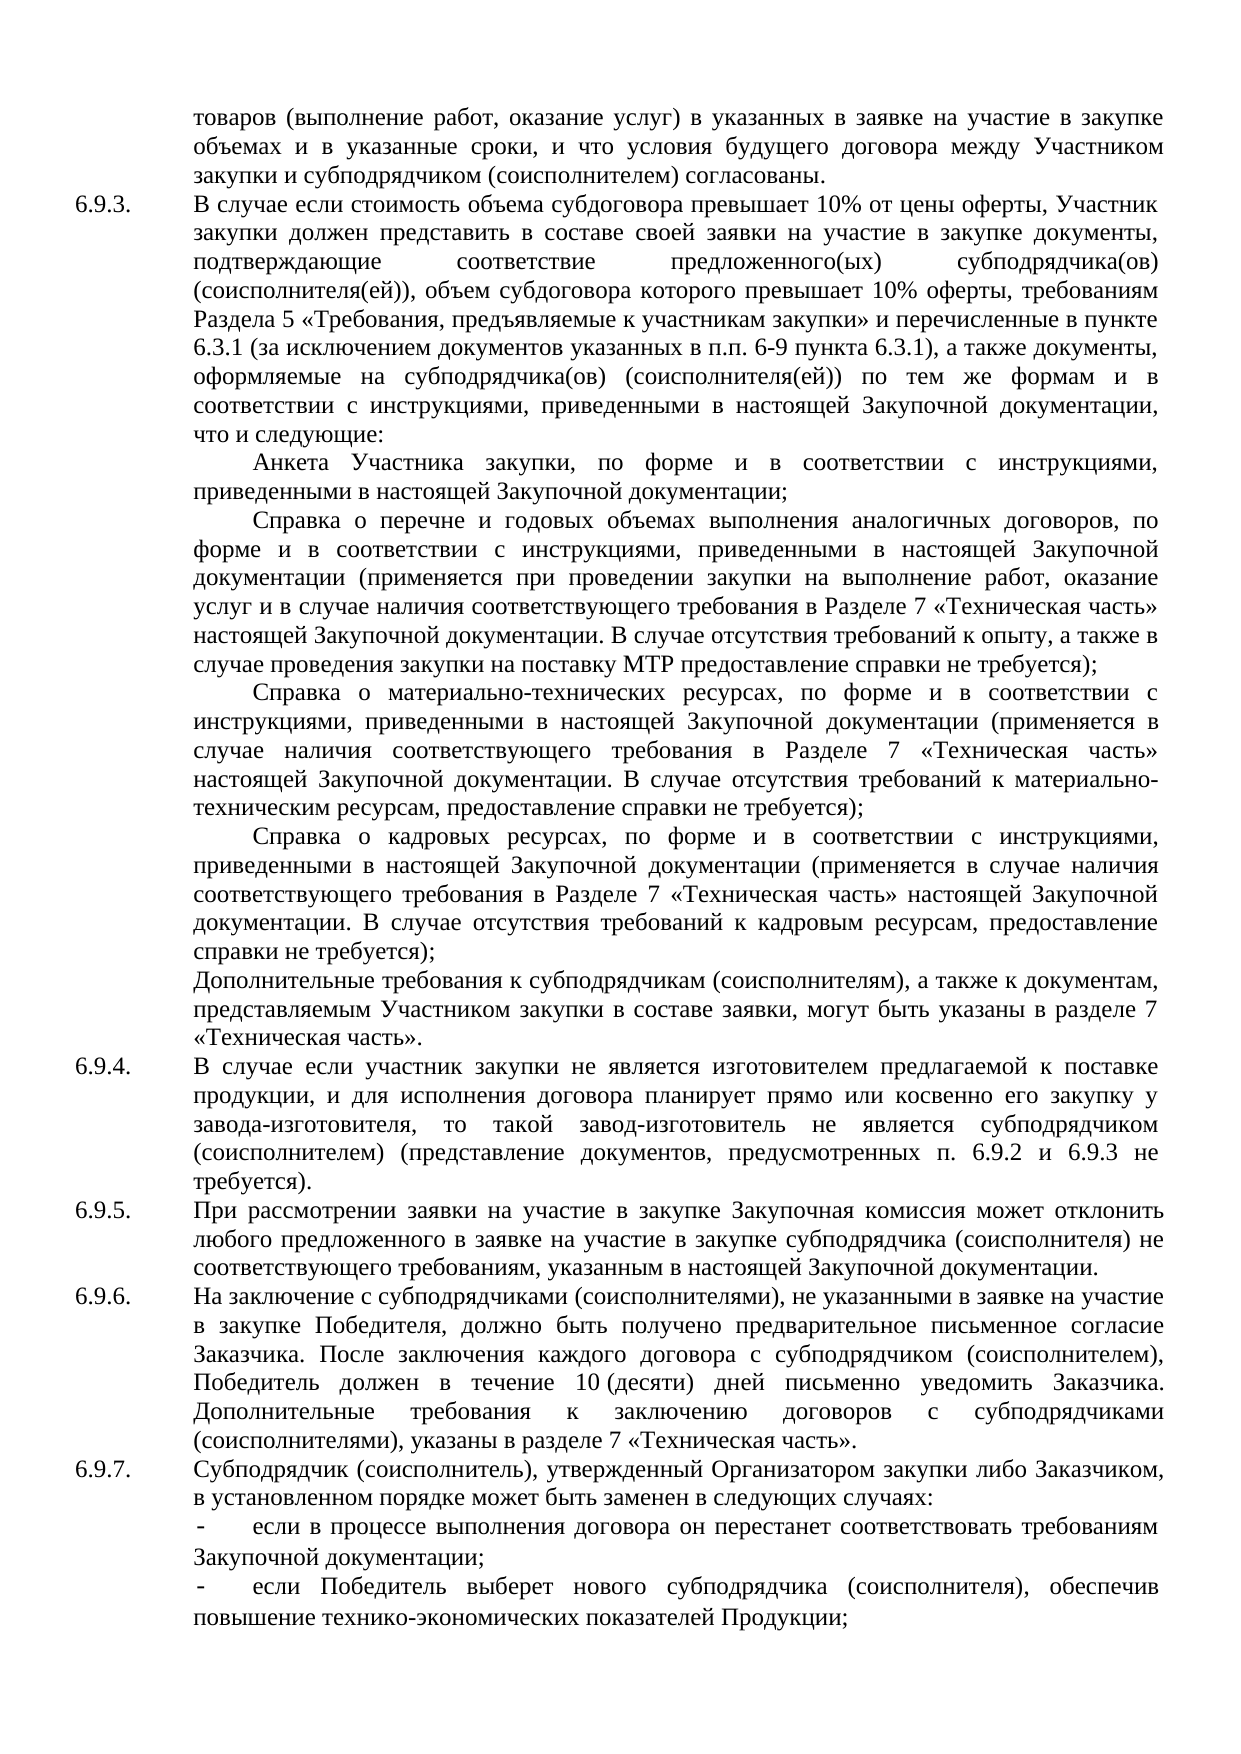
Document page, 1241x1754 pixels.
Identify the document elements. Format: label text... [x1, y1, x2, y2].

list В случае если стоимость объема субдоговора превышает 10% от цены оферты, Участник закупки должен представить в составе своей заявки на участие в закупке документы, подтверждающие соответствие предложенного(ых) субподрядчика(ов) (соисполнителя(ей)), объем субдоговора которого превышает 10% оферты, требованиям Раздела 5 «Требования, предъявляемые к участникам закупки» и перечисленные в пункте 6.3.1 (за исключением документов указанных в п.п. 6-9 пункта 6.3.1), а также документы, оформляемые на субподрядчика(ов) (соисполнителя(ей)) по тем же формам и в соответствии с инструкциями, приведенными в настоящей Закупочной документации, что и следующие: [75, 189, 1159, 447]
list Субподрядчик (соисполнитель), утвержденный Организатором закупки либо Заказчиком, в установленном порядке может быть заменен в следующих случаях: [75, 1454, 1165, 1511]
list если Победитель выберет нового субподрядчика (соисполнителя), обеспечив повышение технико-экономических показателей Продукции; [193, 1571, 1159, 1630]
text ­ Справка о материально-технических ресурсах, по форме и в соответствии с инструкциями, приведенными в настоящей Закупочной документации (применяется в случае наличия соответствующего требования в Разделе 7 «Техническая часть» настоящей Закупочной документации. В случае отсутствия требований к материально-техническим ресурсам, предоставление справки не требуется); [193, 677, 1159, 821]
list В случае если участник закупки не является изготовителем предлагаемой к поставке продукции, и для исполнения договора планирует прямо или косвенно его закупку у завода-изготовителя, то такой завод-изготовитель не является субподрядчиком (соисполнителем) (представление документов, предусмотренных п. 6.9.2 и 6.9.3 не требуется). [75, 1051, 1159, 1195]
text ­ Справка о перечне и годовых объемах выполнения аналогичных договоров, по форме и в соответствии с инструкциями, приведенными в настоящей Закупочной документации (применяется при проведении закупки на выполнение работ, оказание услуг и в случае наличия соответствующего требования в Разделе 7 «Техническая часть» настоящей Закупочной документации. В случае отсутствия требований к опыту, а также в случае проведения закупки на поставку МТР предоставление справки не требуется); [193, 505, 1159, 677]
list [193, 102, 1165, 189]
text ­ Анкета Участника закупки, по форме и в соответствии с инструкциями, приведенными в настоящей Закупочной документации; [193, 447, 1159, 505]
text Дополнительные требования к субподрядчикам (соисполнителям), а также к документам, представляемым Участником закупки в составе заявки, могут быть указаны в разделе 7 «Техническая часть». [193, 965, 1159, 1051]
list На заключение с субподрядчиками (соисполнителями), не указанными в заявке на участие в закупке Победителя, должно быть получено предварительное письменное согласие Заказчика. После заключения каждого договора с субподрядчиком (соисполнителем), Победитель должен в течение 10 (десяти) дней письменно уведомить Заказчика. Дополнительные требования к заключению договоров с субподрядчиками (соисполнителями), указаны в разделе 7 «Техническая часть». [75, 1281, 1165, 1454]
list если в процессе выполнения договора он перестанет соответствовать требованиям Закупочной документации; [193, 1511, 1159, 1571]
list При рассмотрении заявки на участие в закупке Закупочная комиссия может отклонить любого предложенного в заявке на участие в закупке субподрядчика (соисполнителя) не соответствующего требованиям, указанным в настоящей Закупочной документации. [75, 1195, 1165, 1281]
text ­ Справка о кадровых ресурсах, по форме и в соответствии с инструкциями, приведенными в настоящей Закупочной документации (применяется в случае наличия соответствующего требования в Разделе 7 «Техническая часть» настоящей Закупочной документации. В случае отсутствия требований к кадровым ресурсам, предоставление справки не требуется); [193, 821, 1159, 965]
